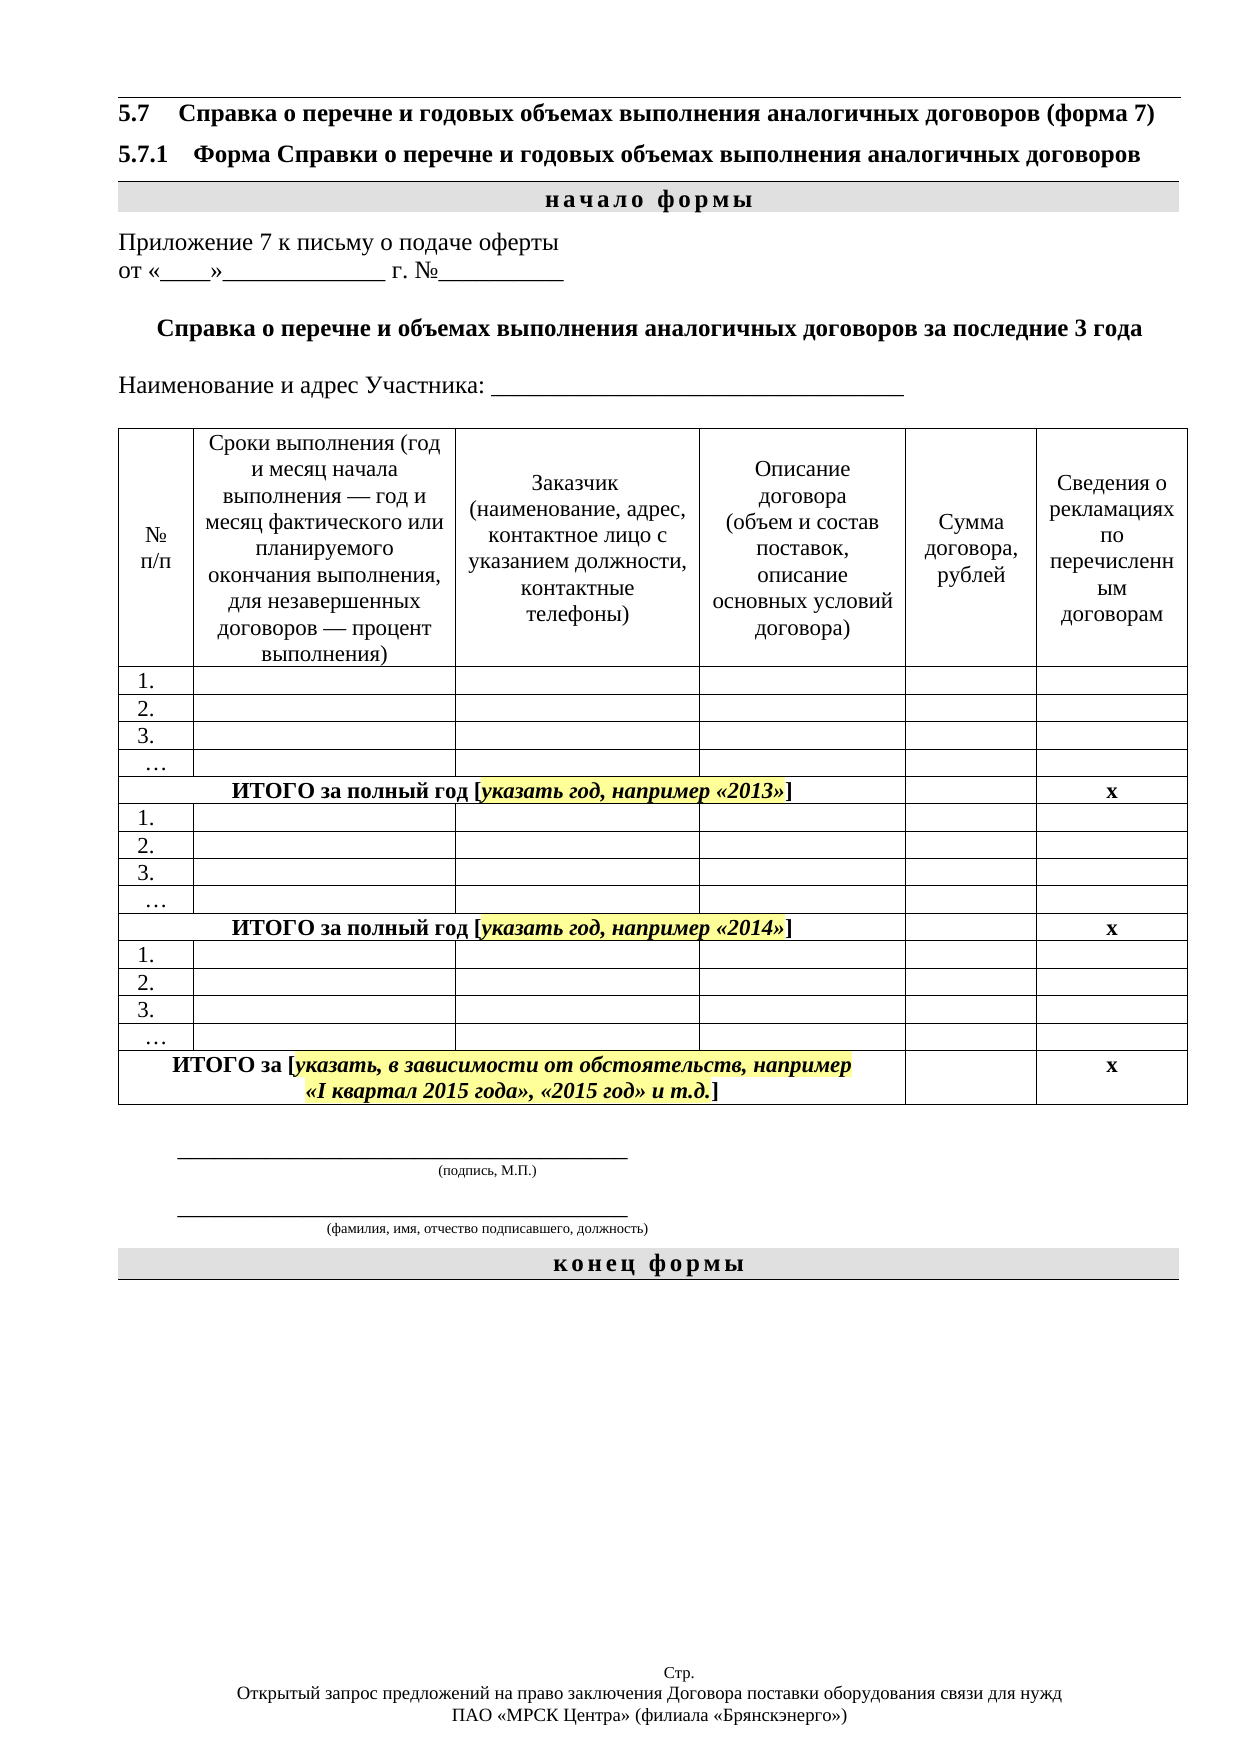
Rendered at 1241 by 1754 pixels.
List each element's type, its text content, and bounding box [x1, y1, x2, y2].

table_cell … [119, 886, 193, 913]
text Приложение 7 к письму о подаче оферты от «____»_____________ г. №__________ [118, 227, 1181, 284]
table_cell [700, 832, 905, 858]
table_cell [119, 722, 193, 748]
table_cell [906, 941, 1036, 968]
table_cell [906, 969, 1036, 995]
table_cell [906, 859, 1036, 885]
table_cell ИТОГО за полный год [указать год, например «2013»] [785, 777, 905, 803]
table_cell [456, 832, 699, 858]
table_cell [119, 941, 193, 968]
text ____________________________________ [118, 1191, 1181, 1219]
text Наименование и адрес Участника: _________________________________ [118, 371, 1181, 399]
table_cell [456, 886, 699, 913]
table_cell ИТОГО за [указать, в зависимости от обстоятельств, например «I квартал 2015 года», «2015 год» и т.д.] [119, 1051, 305, 1103]
table_header Сроки выполнения (год и месяц начала выполнения — год и месяц фактического или планируемого окончания выполнения, для незавершенных договоров — процент выполнения) [194, 429, 455, 666]
subtitle Форма Справки о перечне и годовых объемах выполнения аналогичных договоров [118, 139, 1181, 168]
table_cell [700, 941, 905, 968]
text Справка о перечне и объемах выполнения аналогичных договоров за последние 3 года [118, 313, 1181, 342]
table_cell [119, 832, 193, 858]
table_cell [700, 996, 905, 1022]
table_cell [906, 1051, 1036, 1103]
table_cell [456, 722, 699, 748]
table_cell [700, 750, 905, 776]
table_cell [906, 996, 1036, 1022]
table_cell … [119, 1024, 193, 1050]
table_cell [700, 804, 905, 831]
table_cell [700, 886, 905, 913]
table_cell [906, 722, 1036, 748]
table_cell ИТОГО за полный год [указать год, например «2014»] [119, 914, 481, 940]
table_cell [456, 695, 699, 721]
table_cell х [1037, 1051, 1187, 1103]
table_cell ИТОГО за [указать, в зависимости от обстоятельств, например «I квартал 2015 года», «2015 год» и т.д.] [711, 1051, 905, 1103]
table_cell [194, 859, 455, 885]
table_cell … [119, 750, 193, 776]
table_cell [456, 969, 699, 995]
table_cell [194, 667, 455, 694]
table_cell [194, 969, 455, 995]
table_cell [119, 667, 193, 694]
table_cell [1037, 886, 1187, 913]
table_cell [456, 941, 699, 968]
table_cell [194, 996, 455, 1022]
table_cell [906, 804, 1036, 831]
table_cell [456, 750, 699, 776]
table_cell [906, 777, 1036, 803]
table_cell [456, 1024, 699, 1050]
table_cell [1037, 750, 1187, 776]
table_cell [906, 914, 1036, 940]
table_cell [906, 667, 1036, 694]
table_header Заказчик (наименование, адрес, контактное лицо с указанием должности, контактные телефоны) [456, 429, 699, 666]
table_header № п/п [119, 429, 193, 666]
table_cell [194, 886, 455, 913]
text (фамилия, имя, отчество подписавшего, должность) [118, 1219, 797, 1248]
text начало формы [118, 182, 1179, 212]
table_cell [700, 722, 905, 748]
table_cell х [1037, 777, 1187, 803]
table_header Сумма договора, рублей [906, 429, 1036, 666]
table_cell [119, 996, 193, 1022]
table_cell [119, 969, 193, 995]
table_cell [700, 859, 905, 885]
table_cell [1037, 859, 1187, 885]
table_cell [194, 695, 455, 721]
table_cell [700, 695, 905, 721]
text (подпись, М.П.) [118, 1162, 797, 1191]
table_cell [194, 941, 455, 968]
text ____________________________________ [118, 1133, 1181, 1162]
table_cell [456, 667, 699, 694]
table_cell [906, 886, 1036, 913]
table_cell [906, 750, 1036, 776]
table_cell [906, 832, 1036, 858]
table_cell [1037, 667, 1187, 694]
table_cell [1037, 1024, 1187, 1050]
table_cell [1037, 695, 1187, 721]
table_cell [194, 1024, 455, 1050]
table_header Сведения о рекламациях по перечисленным договорам [1037, 429, 1187, 666]
table_cell [194, 804, 455, 831]
table_cell [1037, 832, 1187, 858]
table_cell [119, 859, 193, 885]
table_header Описание договора (объем и состав поставок, описание основных условий договора) [700, 429, 905, 666]
table_cell х [1037, 914, 1187, 940]
table_cell [1037, 996, 1187, 1022]
text конец формы [118, 1248, 1179, 1279]
table_cell [1037, 941, 1187, 968]
table_cell [1037, 722, 1187, 748]
table_cell [906, 695, 1036, 721]
table_cell ИТОГО за полный год [указать год, например «2014»] [785, 914, 905, 940]
table_cell [456, 996, 699, 1022]
table_cell [700, 1024, 905, 1050]
table_cell [119, 695, 193, 721]
table_cell [456, 859, 699, 885]
table_cell [700, 969, 905, 995]
table_cell [456, 804, 699, 831]
table_cell [194, 722, 455, 748]
table_cell [700, 667, 905, 694]
table_cell [194, 750, 455, 776]
subtitle Справка о перечне и годовых объемах выполнения аналогичных договоров (форма 7) [118, 98, 1181, 127]
table_cell [119, 804, 193, 831]
table_cell ИТОГО за полный год [указать год, например «2013»] [119, 777, 481, 803]
table_cell [906, 1024, 1036, 1050]
table_cell [194, 832, 455, 858]
table_cell [1037, 969, 1187, 995]
table_cell [1037, 804, 1187, 831]
